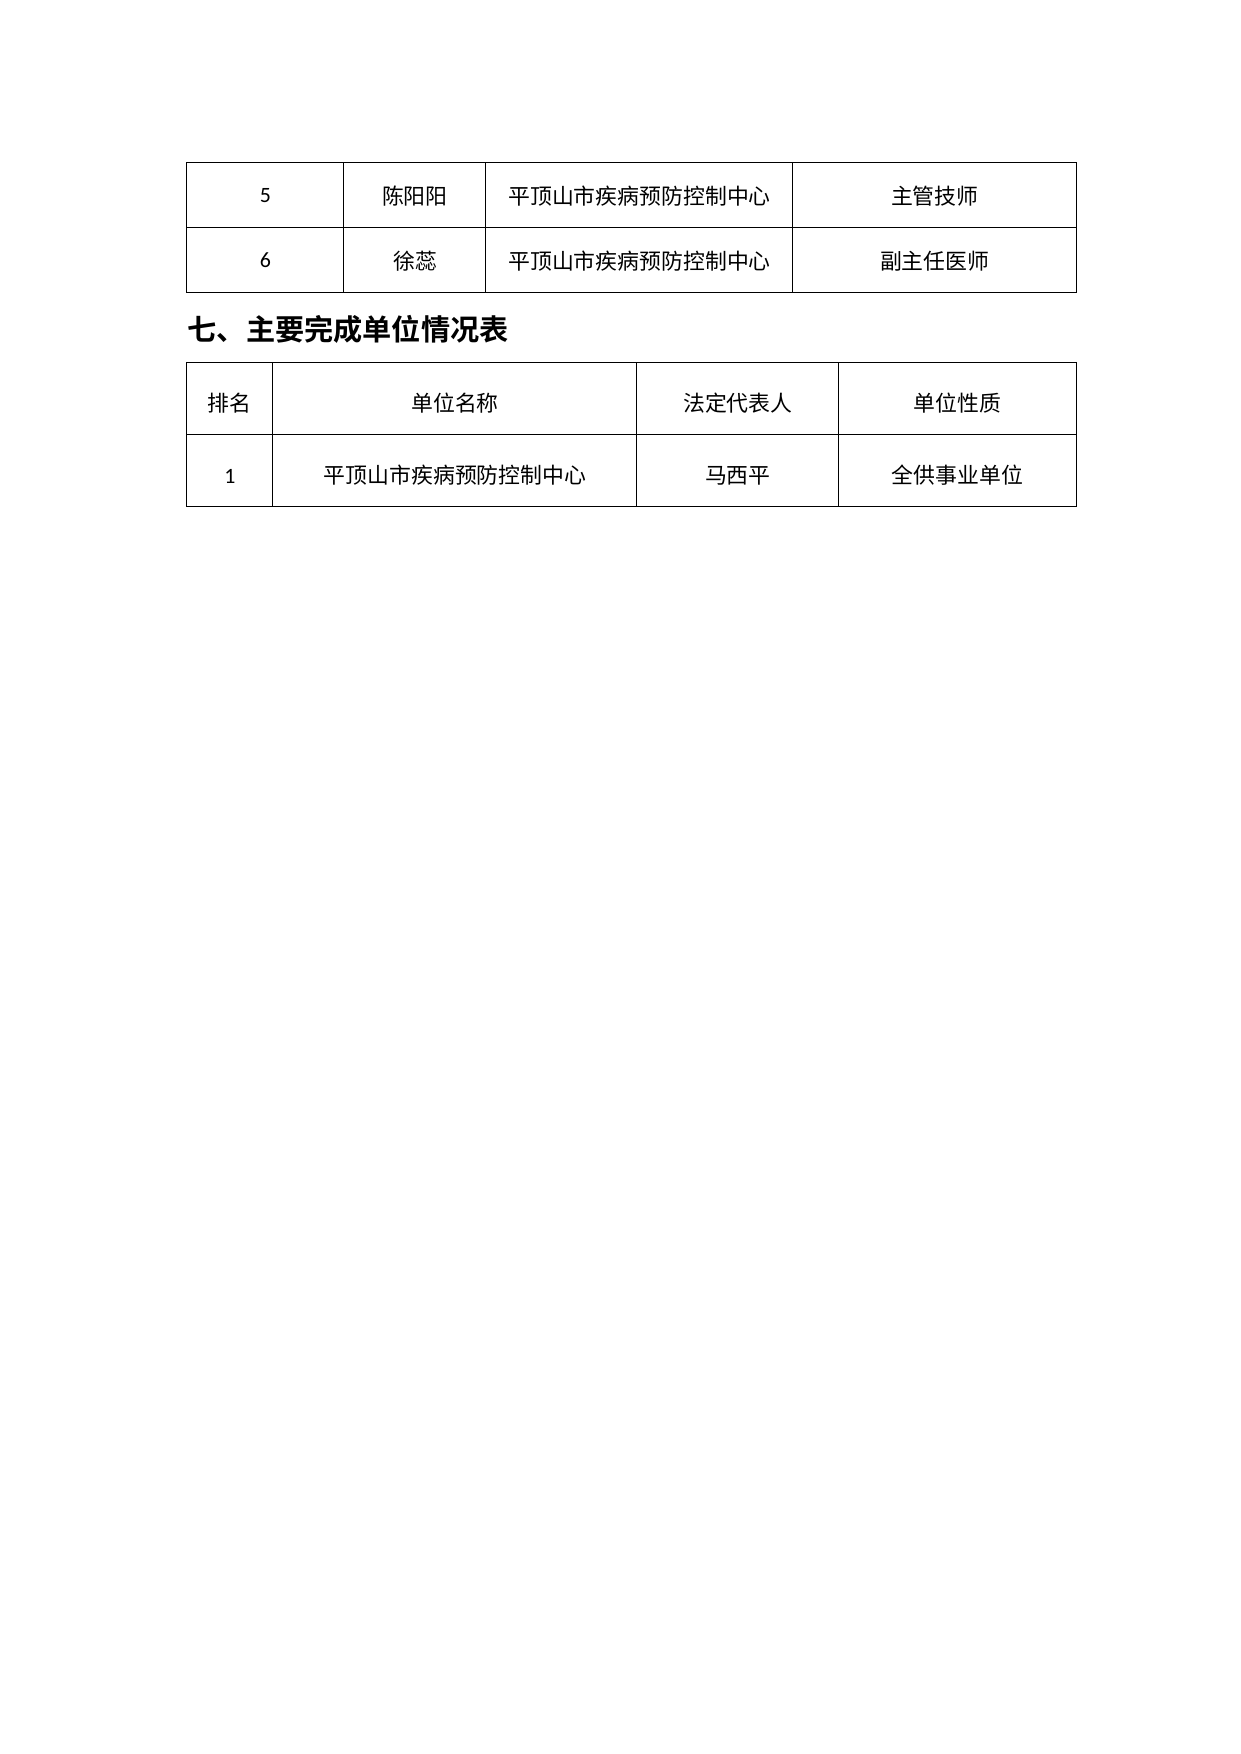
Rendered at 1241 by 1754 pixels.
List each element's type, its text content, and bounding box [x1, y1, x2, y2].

table_cell 平顶山市疾病预防控制中心 [486, 163, 792, 227]
table_cell 副主任医师 [793, 228, 1076, 292]
table_cell 6 [187, 228, 343, 292]
table_cell 陈阳阳 [344, 163, 485, 227]
table_cell 全供事业单位 [839, 435, 1076, 506]
table_cell 平顶山市疾病预防控制中心 [273, 435, 636, 506]
table_cell 马西平 [637, 435, 838, 506]
table_header 单位名称 [273, 363, 636, 434]
table_cell 主管技师 [793, 163, 1076, 227]
table_cell 5 [187, 163, 343, 227]
table_cell 徐蕊 [344, 228, 485, 292]
table_header 排名 [187, 363, 272, 434]
table_header 法定代表人 [637, 363, 838, 434]
text 七、主要完成单位情况表 [187, 306, 1053, 349]
table_cell 1 [187, 435, 272, 506]
table_cell 平顶山市疾病预防控制中心 [486, 228, 792, 292]
table_header 单位性质 [839, 363, 1076, 434]
